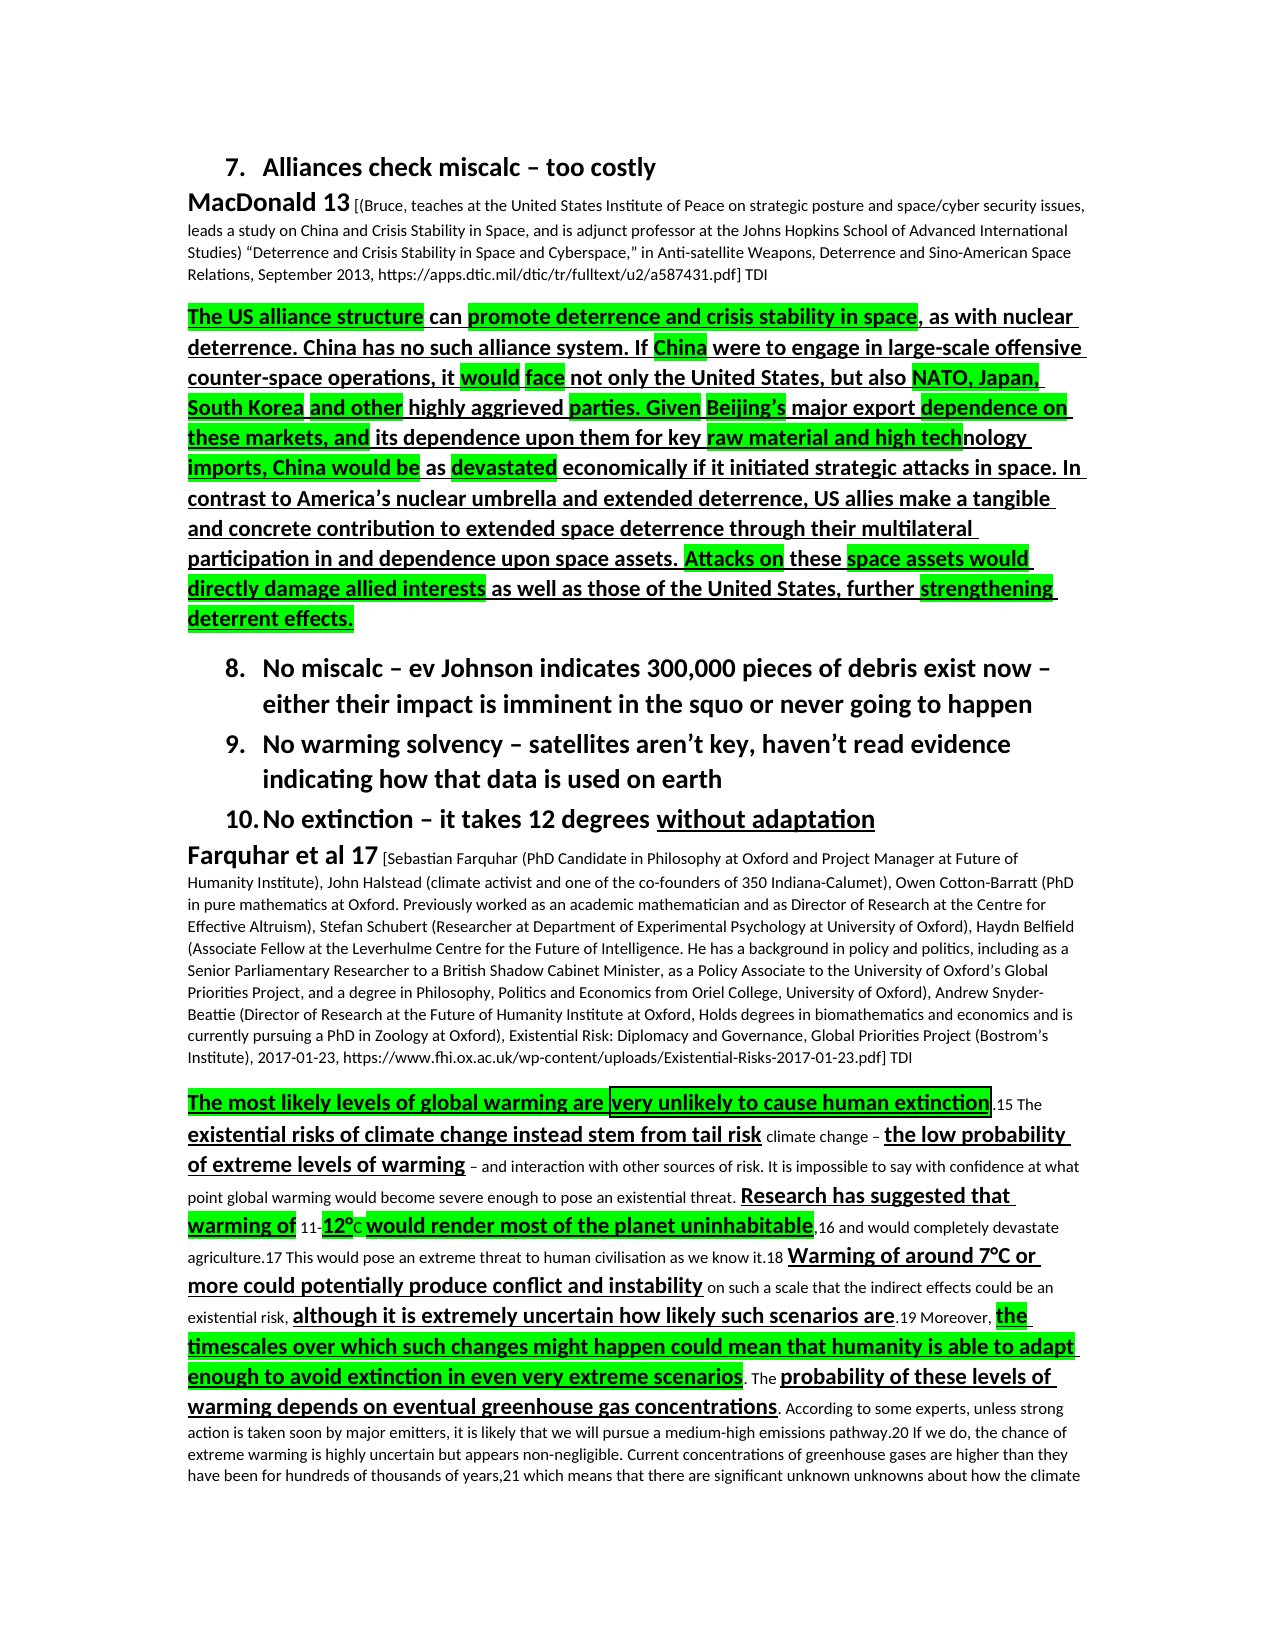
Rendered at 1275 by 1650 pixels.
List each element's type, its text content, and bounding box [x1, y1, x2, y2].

subtitle Alliances check miscalc – too costly [225, 150, 1087, 183]
subtitle No miscalc – ev Johnson indicates 300,000 pieces of debris exist now – either their impact is imminent in the squo or never going to happen [225, 651, 1087, 720]
subtitle No extinction – it takes 12 degrees without adaptation [225, 802, 1087, 835]
text The US alliance structure can promote deterrence and crisis stability in space, as with nuclear deterrence. China has no such alliance system. If China were to engage in large-scale offensive counter-space operations, it would face not only the United States, but also NATO, Japan, South Korea and other highly aggrieved parties. Given Beijing’s major export dependence on these markets, and its dependence upon them for key raw material and high technology imports, China would be as devastated economically if it initiated strategic attacks in space. In contrast to America’s nuclear umbrella and extended deterrence, US allies make a tangible and concrete contribution to extended space deterrence through their multilateral participation in and dependence upon space assets. Attacks on these space assets would directly damage allied interests as well as those of the United States, further strengthening deterrent effects. [187, 358, 1087, 478]
text MacDonald 13 [(Bruce, teaches at the United States Institute of Peace on strategic posture and space/cyber security issues, leads a study on China and Crisis Stability in Space, and is adjunct professor at the Johns Hopkins School of Advanced International Studies) “Deterrence and Crisis Stability in Space and Cyberspace,” in Anti-satellite Weapons, Deterrence and Sino-American Space Relations, September 2013, https://apps.dtic.mil/dtic/tr/fulltext/u2/a587431.pdf] TDI [187, 186, 1087, 284]
text The US alliance structure can promote deterrence and crisis stability in space, as with nuclear deterrence. China has no such alliance system. If China were to engage in large-scale offensive counter-space operations, it would face not only the United States, but also NATO, Japan, South Korea and other highly aggrieved parties. Given Beijing’s major export dependence on these markets, and its dependence upon them for key raw material and high technology imports, China would be as devastated economically if it initiated strategic attacks in space. In contrast to America’s nuclear umbrella and extended deterrence, US allies make a tangible and concrete contribution to extended space deterrence through their multilateral participation in and dependence upon space assets. Attacks on these space assets would directly damage allied interests as well as those of the United States, further strengthening deterrent effects. [187, 479, 1087, 633]
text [187, 1086, 1087, 1486]
text Farquhar et al 17 [Sebastian Farquhar (PhD Candidate in Philosophy at Oxford and Project Manager at Future of Humanity Institute), John Halstead (climate activist and one of the co-founders of 350 Indiana-Calumet), Owen Cotton-Barratt (PhD in pure mathematics at Oxford. Previously worked as an academic mathematician and as Director of Research at the Centre for Effective Altruism), Stefan Schubert (Researcher at Department of Experimental Psychology at University of Oxford), Haydn Belfield (Associate Fellow at the Leverhulme Centre for the Future of Intelligence. He has a background in policy and politics, including as a Senior Parliamentary Researcher to a British Shadow Cabinet Minister, as a Policy Associate to the University of Oxford’s Global Priorities Project, and a degree in Philosophy, Politics and Economics from Oriel College, University of Oxford), Andrew Snyder-Beattie (Director of Research at the Future of Humanity Institute at Oxford, Holds degrees in biomathematics and economics and is currently pursuing a PhD in Zoology at Oxford), Existential Risk: Diplomacy and Governance, Global Priorities Project (Bostrom’s Institute), 2017-01-23, https://www.fhi.ox.ac.uk/wp-content/uploads/Existential-Risks-2017-01-23.pdf] TDI [187, 838, 1087, 1068]
subtitle No warming solvency – satellites aren’t key, haven’t read evidence indicating how that data is used on earth [225, 727, 1087, 796]
